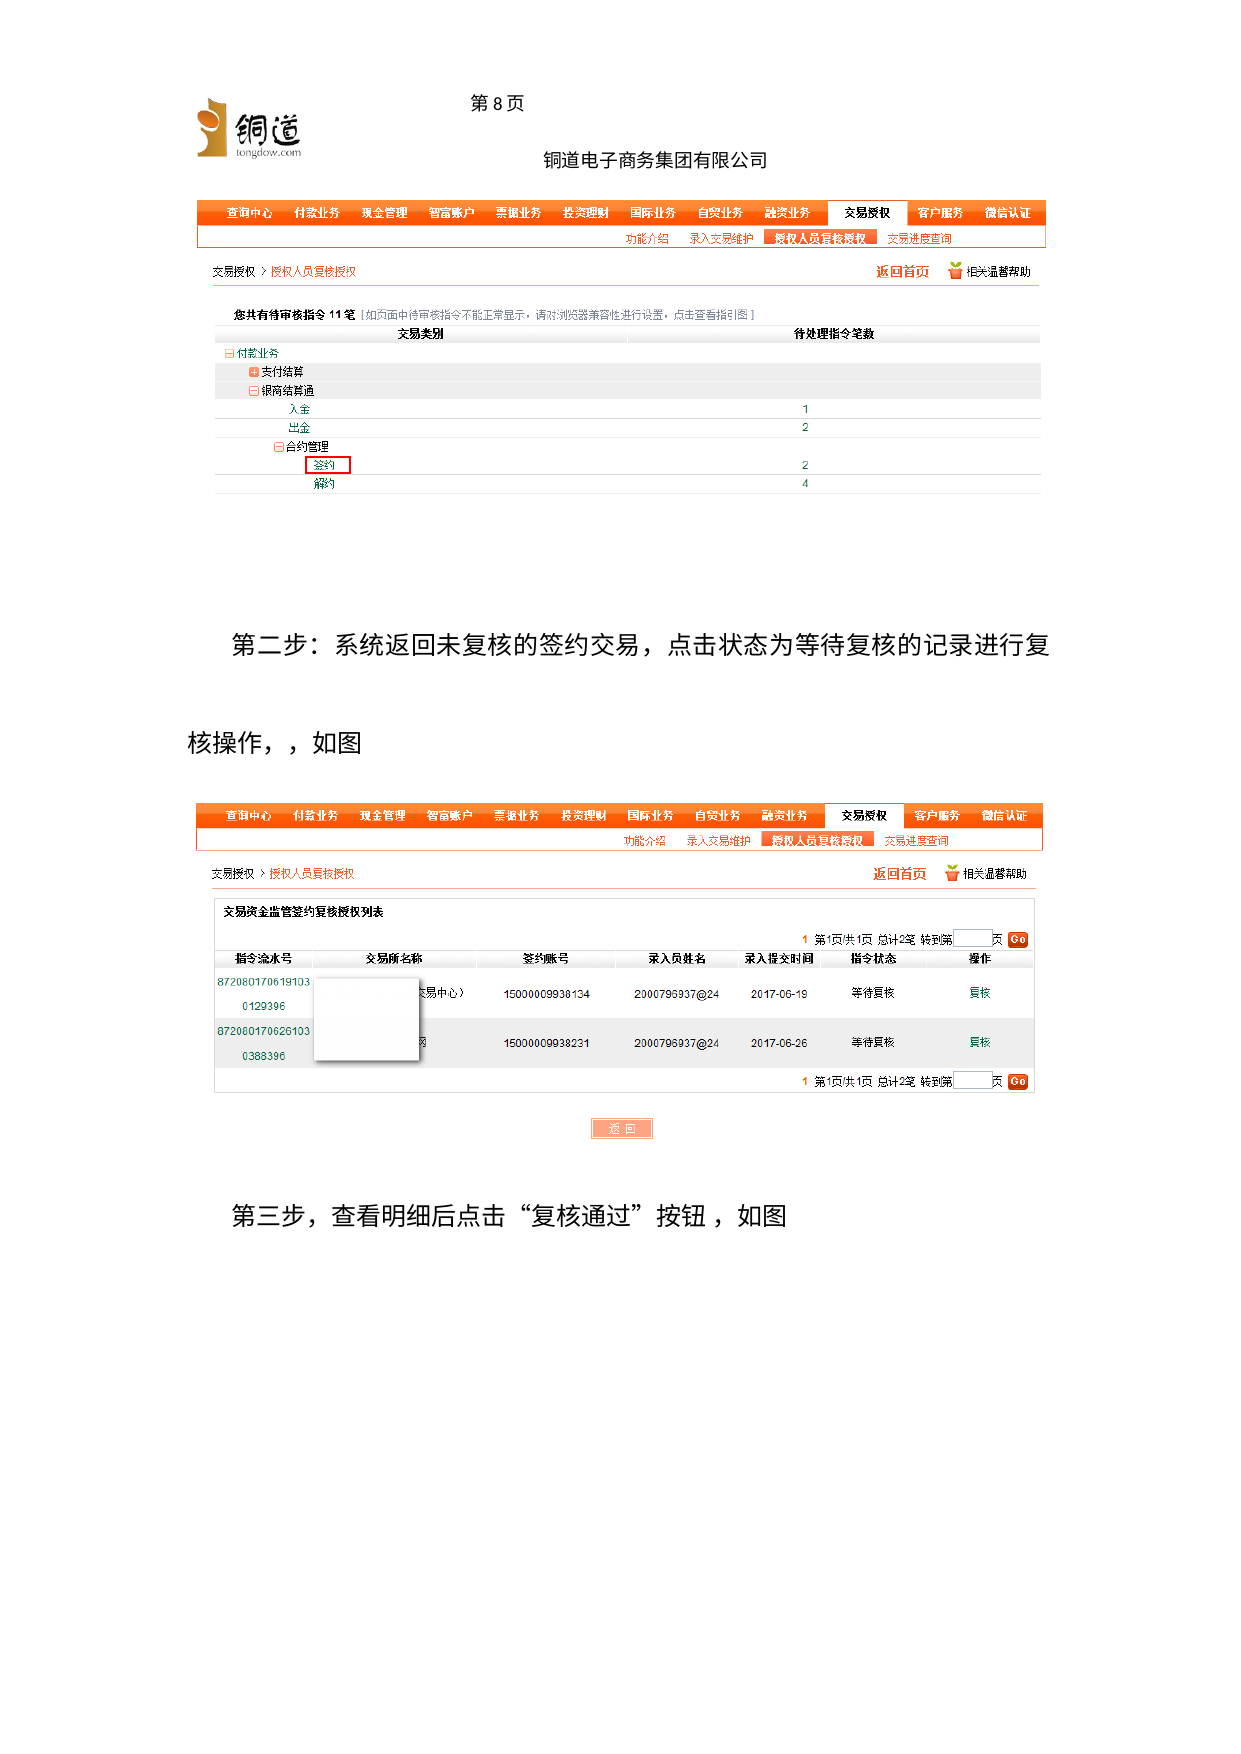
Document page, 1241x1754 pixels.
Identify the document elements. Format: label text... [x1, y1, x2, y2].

text 第二步：系统返回未复核的签约交易，点击状态为等待复核的记录进行复核操作，，如图 [187, 611, 1053, 774]
picture [187, 791, 1053, 1151]
picture [187, 190, 1053, 501]
text 第三步，查看明细后点击“复核通过”按钮 ，如图 [187, 1182, 1053, 1247]
picture [187, 90, 310, 168]
